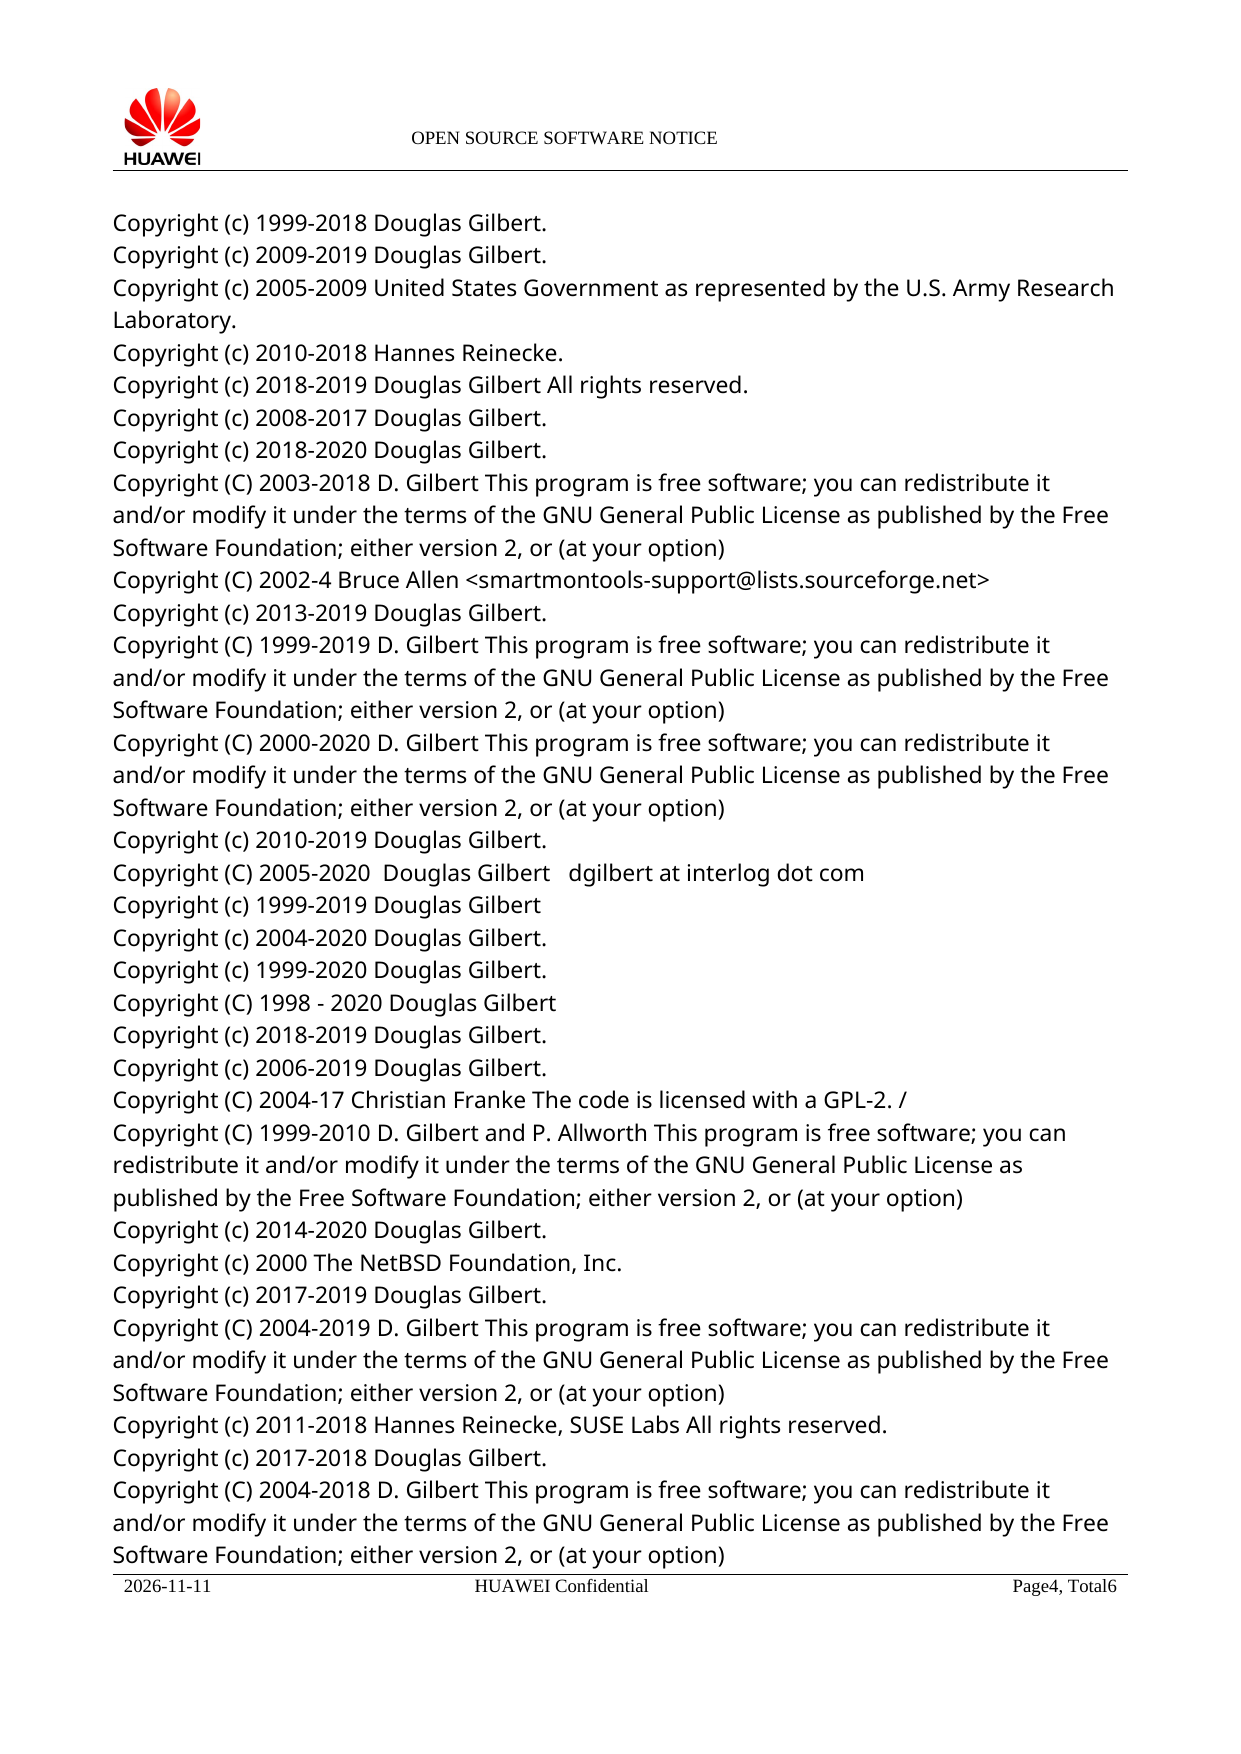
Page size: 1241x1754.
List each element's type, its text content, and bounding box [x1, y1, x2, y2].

picture [124, 88, 201, 165]
